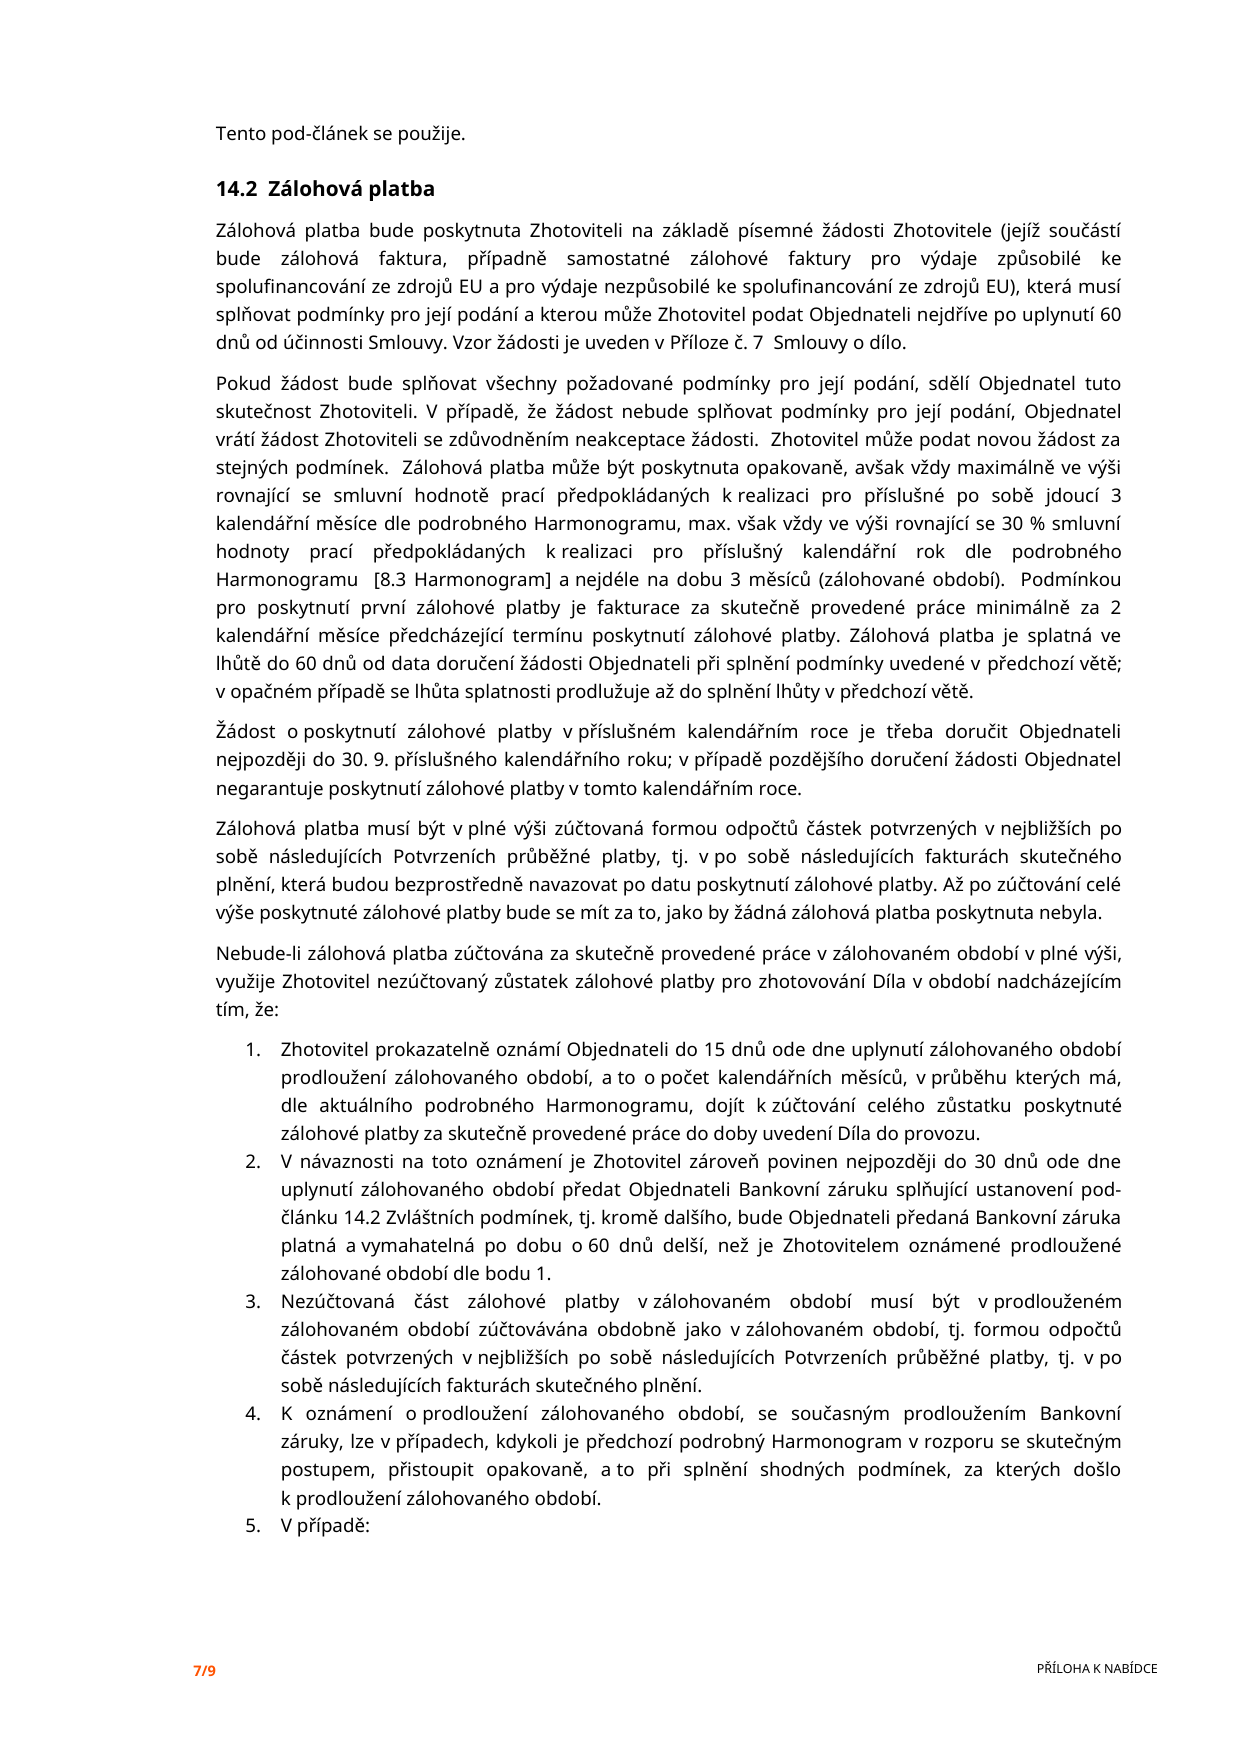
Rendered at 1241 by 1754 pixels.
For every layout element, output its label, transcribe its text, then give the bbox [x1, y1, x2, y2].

text Nebude-li zálohová platba zúčtována za skutečně provedené práce v zálohovaném období v plné výši, využije Zhotovitel nezúčtovaný zůstatek zálohové platby pro zhotovování Díla v období nadcházejícím tím, že: [216, 940, 1122, 1021]
text 14.2 Zálohová platba [216, 174, 1122, 202]
text Zálohová platba musí být v plné výši zúčtovaná formou odpočtů částek potvrzených v nejbližších po sobě následujících Potvrzeních průběžné platby, tj. v po sobě následujících fakturách skutečného plnění, která budou bezprostředně navazovat po datu poskytnutí zálohové platby. Až po zúčtování celé výše poskytnuté zálohové platby bude se mít za to, jako by žádná zálohová platba poskytnuta nebyla. [216, 815, 1122, 925]
text Zálohová platba bude poskytnuta Zhotoviteli na základě písemné žádosti Zhotovitele (jejíž součástí bude zálohová faktura, případně samostatné zálohové faktury pro výdaje způsobilé ke spolufinancování ze zdrojů EU a pro výdaje nezpůsobilé ke spolufinancování ze zdrojů EU), která musí splňovat podmínky pro její podání a kterou může Zhotovitel podat Objednateli nejdříve po uplynutí 60 dnů od účinnosti Smlouvy. Vzor žádosti je uveden v Příloze č. 7 Smlouvy o dílo. [216, 217, 1122, 355]
list V případě: [245, 1513, 1122, 1538]
list K oznámení o prodloužení zálohovaného období, se současným prodloužením Bankovní záruky, lze v případech, kdykoli je předchozí podrobný Harmonogram v rozporu se skutečným postupem, přistoupit opakovaně, a to při splnění shodných podmínek, za kterých došlo k prodloužení zálohovaného období. [245, 1401, 1122, 1510]
list Zhotovitel prokazatelně oznámí Objednateli do 15 dnů ode dne uplynutí zálohovaného období prodloužení zálohovaného období, a to o počet kalendářních měsíců, v průběhu kterých má, dle aktuálního podrobného Harmonogramu, dojít k zúčtování celého zůstatku poskytnuté zálohové platby za skutečně provedené práce do doby uvedení Díla do provozu. [245, 1036, 1122, 1146]
list Nezúčtovaná část zálohové platby v zálohovaném období musí být v prodlouženém zálohovaném období zúčtovávána obdobně jako v zálohovaném období, tj. formou odpočtů částek potvrzených v nejbližších po sobě následujících Potvrzeních průběžné platby, tj. v po sobě následujících fakturách skutečného plnění. [245, 1289, 1122, 1398]
text Pokud žádost bude splňovat všechny požadované podmínky pro její podání, sdělí Objednatel tuto skutečnost Zhotoviteli. V případě, že žádost nebude splňovat podmínky pro její podání, Objednatel vrátí žádost Zhotoviteli se zdůvodněním neakceptace žádosti. Zhotovitel může podat novou žádost za stejných podmínek. Zálohová platba může být poskytnuta opakovaně, avšak vždy maximálně ve výši rovnající se smluvní hodnotě prací předpokládaných k realizaci pro příslušné po sobě jdoucí 3 kalendářní měsíce dle podrobného Harmonogramu, max. však vždy ve výši rovnající se 30 % smluvní hodnoty prací předpokládaných k realizaci pro příslušný kalendářní rok dle podrobného Harmonogramu [8.3 Harmonogram] a nejdéle na dobu 3 měsíců (zálohované období). Podmínkou pro poskytnutí první zálohové platby je fakturace za skutečně provedené práce minimálně za 2 kalendářní měsíce předcházející termínu poskytnutí zálohové platby. Zálohová platba je splatná ve lhůtě do 60 dnů od data doručení žádosti Objednateli při splnění podmínky uvedené v předchozí větě; v opačném případě se lhůta splatnosti prodlužuje až do splnění lhůty v předchozí větě. [216, 370, 1122, 704]
list V návaznosti na toto oznámení je Zhotovitel zároveň povinen nejpozději do 30 dnů ode dne uplynutí zálohovaného období předat Objednateli Bankovní záruku splňující ustanovení pod-článku 14.2 Zvláštních podmínek, tj. kromě dalšího, bude Objednateli předaná Bankovní záruka platná a vymahatelná po dobu o 60 dnů delší, než je Zhotovitelem oznámené prodloužené zálohované období dle bodu 1. [245, 1148, 1122, 1286]
text Tento pod-článek se použije. [216, 121, 1122, 146]
text Žádost o poskytnutí zálohové platby v příslušném kalendářním roce je třeba doručit Objednateli nejpozději do 30. 9. příslušného kalendářního roku; v případě pozdějšího doručení žádosti Objednatel negarantuje poskytnutí zálohové platby v tomto kalendářním roce. [216, 719, 1122, 800]
